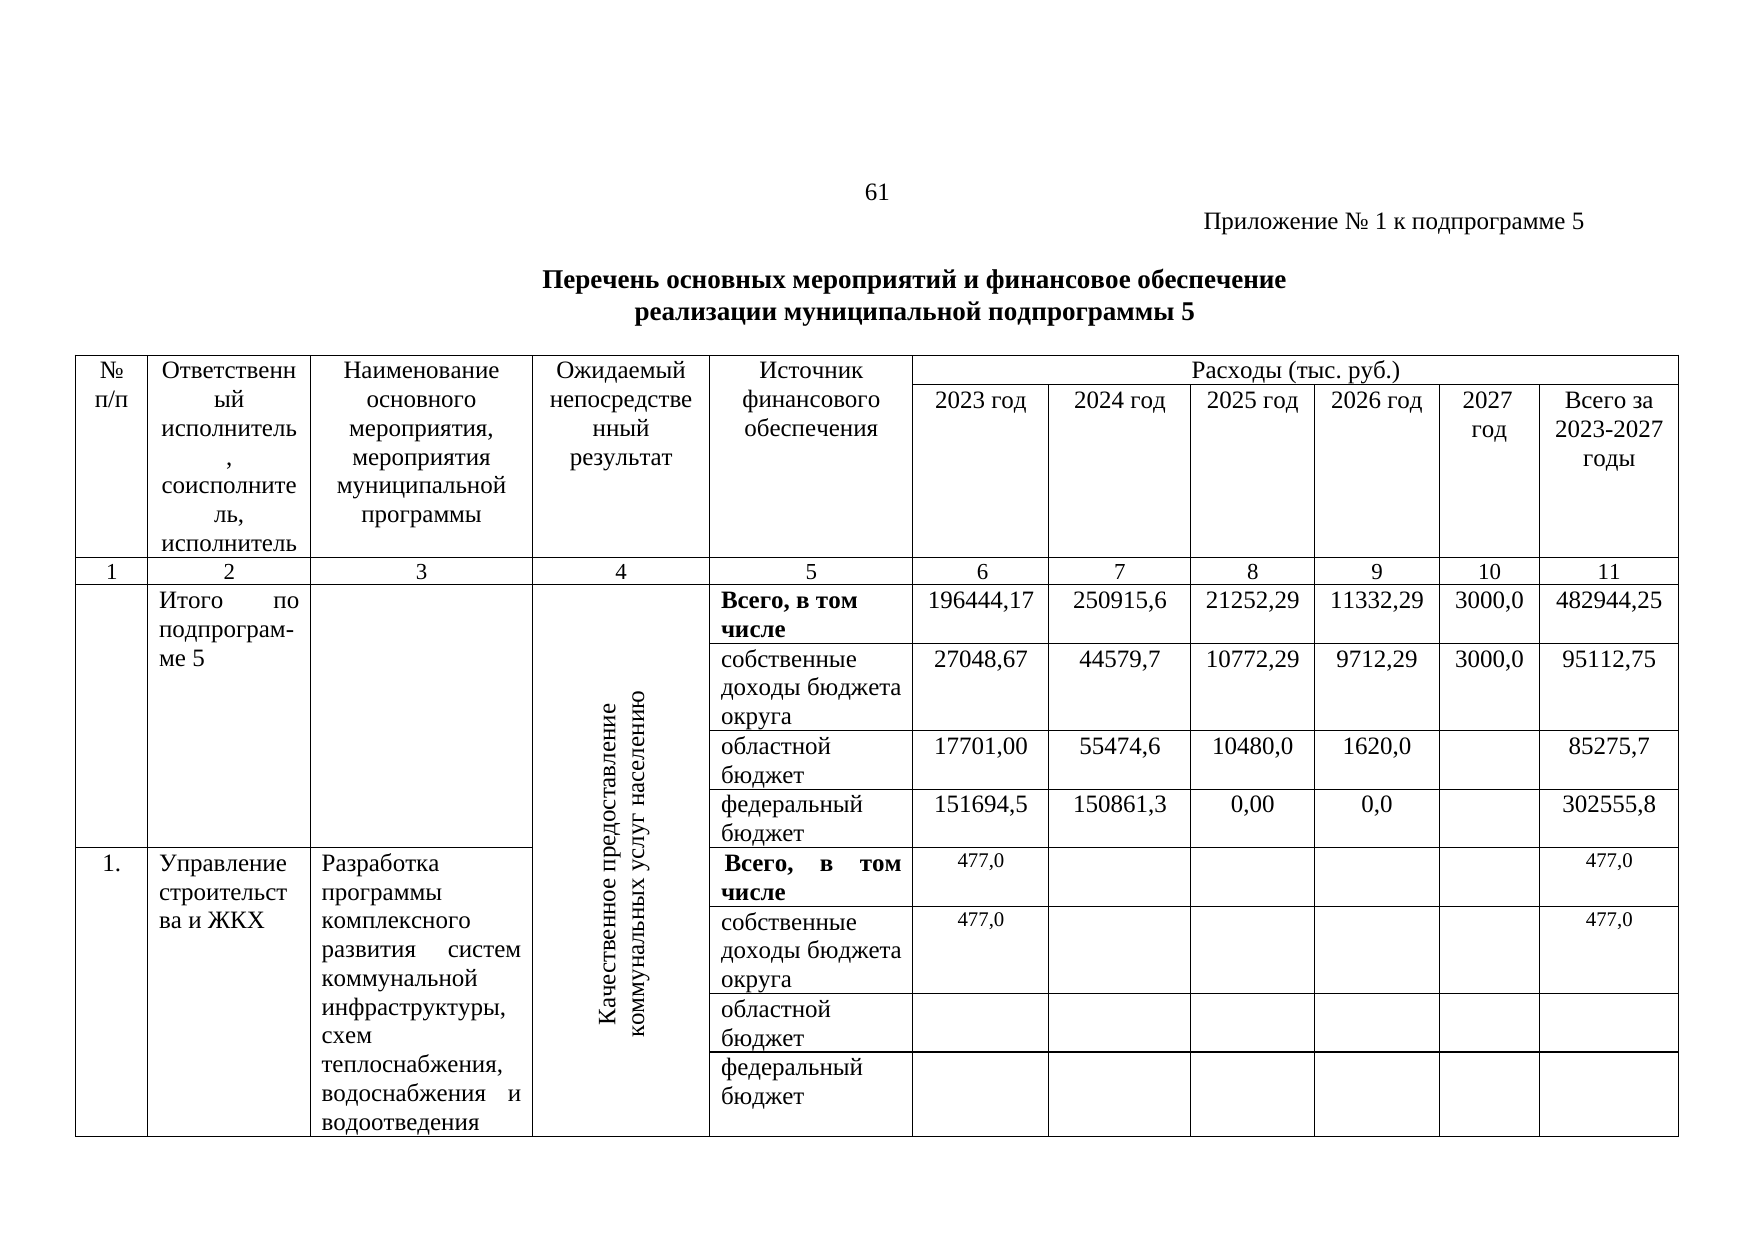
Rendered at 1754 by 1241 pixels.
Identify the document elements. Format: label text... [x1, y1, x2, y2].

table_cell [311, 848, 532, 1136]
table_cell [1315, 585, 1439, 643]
text реализации муниципальной подпрограммы 5 [89, 294, 1665, 326]
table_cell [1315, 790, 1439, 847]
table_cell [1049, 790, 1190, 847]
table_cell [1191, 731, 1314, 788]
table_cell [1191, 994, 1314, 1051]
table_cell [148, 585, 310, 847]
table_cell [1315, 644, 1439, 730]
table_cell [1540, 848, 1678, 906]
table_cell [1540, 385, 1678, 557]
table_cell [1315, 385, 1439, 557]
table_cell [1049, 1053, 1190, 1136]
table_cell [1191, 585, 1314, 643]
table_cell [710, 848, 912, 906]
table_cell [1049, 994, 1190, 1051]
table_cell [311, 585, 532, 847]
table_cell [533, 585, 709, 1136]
text 61 [89, 177, 1665, 206]
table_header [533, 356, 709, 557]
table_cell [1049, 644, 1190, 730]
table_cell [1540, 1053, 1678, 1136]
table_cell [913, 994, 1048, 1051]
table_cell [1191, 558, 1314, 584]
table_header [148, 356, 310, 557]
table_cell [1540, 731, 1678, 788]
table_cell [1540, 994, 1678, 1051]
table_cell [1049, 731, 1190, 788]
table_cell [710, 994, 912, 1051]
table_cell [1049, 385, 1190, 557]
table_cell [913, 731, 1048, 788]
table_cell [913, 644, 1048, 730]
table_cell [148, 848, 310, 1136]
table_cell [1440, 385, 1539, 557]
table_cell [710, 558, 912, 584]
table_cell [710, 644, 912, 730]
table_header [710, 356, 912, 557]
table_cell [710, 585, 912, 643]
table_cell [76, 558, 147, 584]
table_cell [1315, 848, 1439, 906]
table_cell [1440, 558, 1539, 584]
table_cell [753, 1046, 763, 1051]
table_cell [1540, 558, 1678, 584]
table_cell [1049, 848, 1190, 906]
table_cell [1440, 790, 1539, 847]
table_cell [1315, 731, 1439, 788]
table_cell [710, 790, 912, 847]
text Перечень основных мероприятий и финансовое обеспечение [89, 263, 1665, 294]
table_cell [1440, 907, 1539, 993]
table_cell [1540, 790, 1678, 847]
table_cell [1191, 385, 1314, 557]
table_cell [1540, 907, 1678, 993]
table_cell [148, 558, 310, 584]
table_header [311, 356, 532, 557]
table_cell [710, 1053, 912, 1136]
text Приложение № 1 к подпрограмме 5 [89, 206, 1665, 235]
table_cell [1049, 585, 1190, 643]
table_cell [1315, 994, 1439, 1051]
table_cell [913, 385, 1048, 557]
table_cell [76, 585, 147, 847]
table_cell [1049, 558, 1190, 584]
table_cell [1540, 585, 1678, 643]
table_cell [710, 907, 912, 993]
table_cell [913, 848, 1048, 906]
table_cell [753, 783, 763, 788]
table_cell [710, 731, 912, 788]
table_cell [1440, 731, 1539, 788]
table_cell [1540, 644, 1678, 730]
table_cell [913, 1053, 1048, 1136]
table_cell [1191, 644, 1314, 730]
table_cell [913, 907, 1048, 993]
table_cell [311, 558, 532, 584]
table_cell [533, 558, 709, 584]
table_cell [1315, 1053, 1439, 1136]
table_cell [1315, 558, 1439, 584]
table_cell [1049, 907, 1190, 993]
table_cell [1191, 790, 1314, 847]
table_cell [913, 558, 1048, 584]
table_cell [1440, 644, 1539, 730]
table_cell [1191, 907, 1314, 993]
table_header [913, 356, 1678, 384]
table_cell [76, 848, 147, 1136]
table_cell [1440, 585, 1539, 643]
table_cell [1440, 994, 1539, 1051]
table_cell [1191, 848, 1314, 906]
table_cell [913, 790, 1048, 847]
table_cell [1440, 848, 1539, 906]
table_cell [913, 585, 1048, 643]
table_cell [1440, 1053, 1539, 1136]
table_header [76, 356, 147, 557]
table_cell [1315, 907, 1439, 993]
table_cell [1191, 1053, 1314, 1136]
